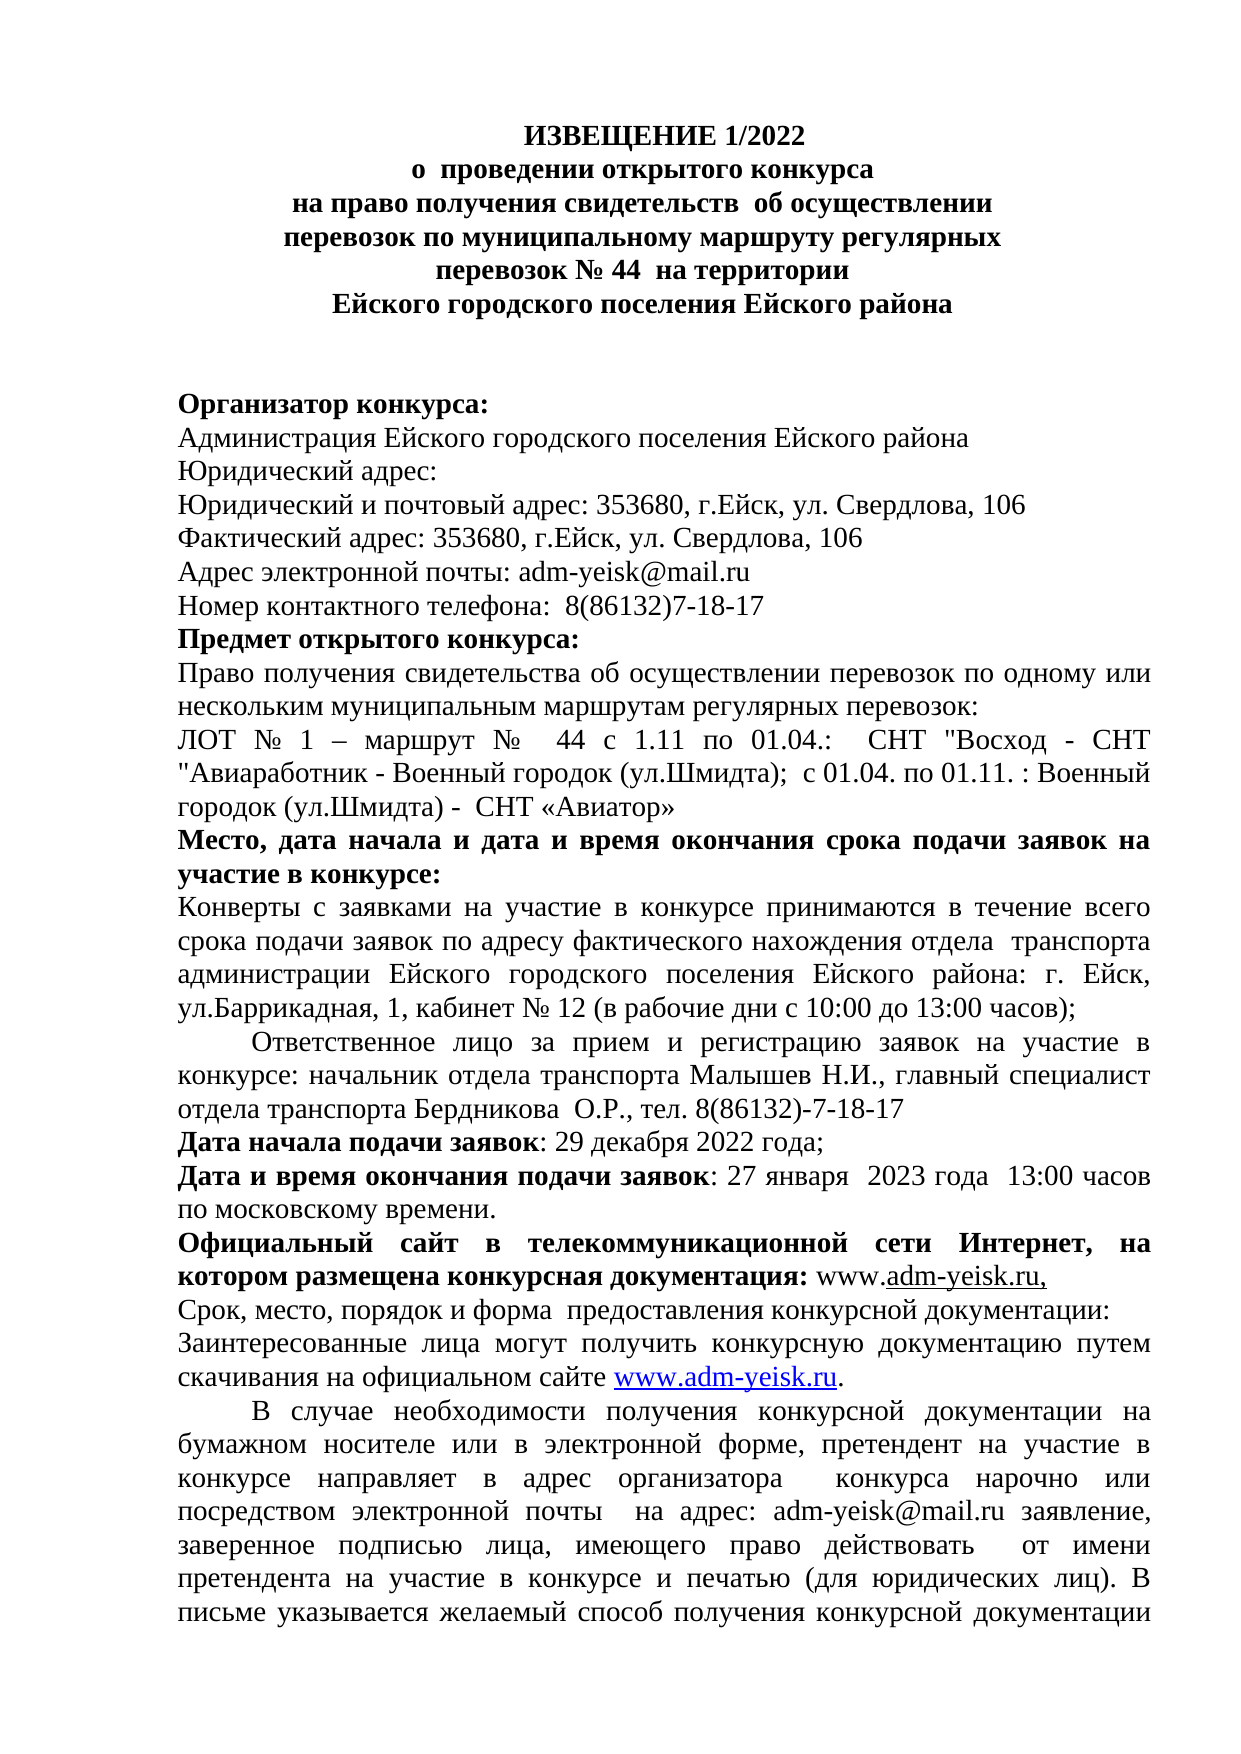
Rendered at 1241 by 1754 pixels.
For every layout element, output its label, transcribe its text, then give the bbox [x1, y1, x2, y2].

text на право получения свидетельств об осуществлении перевозок по муниципальному маршруту регулярных перевозок № 44 на территории [251, 185, 1034, 286]
text Администрация Ейского городского поселения Ейского района [177, 420, 1152, 453]
text Ейского городского поселения Ейского района [251, 286, 1034, 319]
text о проведении открытого конкурса [251, 152, 1034, 185]
text Адрес электронной почты: adm-yeisk@mail.ru [177, 554, 1152, 588]
text Срок, место, порядок и форма предоставления конкурсной документации: [177, 1292, 1152, 1326]
text Юридический адрес: [177, 453, 1152, 487]
text Заинтересованные лица могут получить конкурсную документацию путем скачивания на официальном сайте www.adm-yeisk.ru. [177, 1326, 1152, 1393]
text Право получения свидетельства об осуществлении перевозок по одному или нескольким муниципальным маршрутам регулярных перевозок: [177, 655, 1152, 722]
text Номер контактного телефона: 8(86132)7-18-17 [177, 588, 1152, 621]
text ЛОТ № 1 – маршрут № 44 с 1.11 по 01.04.: СНТ "Восход - СНТ "Авиаработник - Военный городок (ул.Шмидта); с 01.04. по 01.11. : Военный городок (ул.Шмидта) - СНТ «Авиатор» [177, 722, 1152, 822]
text Место, дата начала и дата и время окончания срока подачи заявок на участие в конкурсе: [177, 822, 1152, 889]
text Дата начала подачи заявок: 29 декабря 2022 года; [177, 1124, 1152, 1158]
text Дата и время окончания подачи заявок: 27 января 2023 года 13:00 часов по московскому времени. [177, 1158, 1152, 1225]
text Ответственное лицо за прием и регистрацию заявок на участие в конкурсе: начальник отдела транспорта Малышев Н.И., главный специалист отдела транспорта Бердникова О.Р., тел. 8(86132)-7-18-17 [177, 1024, 1152, 1124]
text Юридический и почтовый адрес: 353680, г.Ейск, ул. Свердлова, 106 [177, 487, 1152, 521]
text Конверты с заявками на участие в конкурсе принимаются в течение всего срока подачи заявок по адресу фактического нахождения отдела транспорта администрации Ейского городского поселения Ейского района: г. Ейск, ул.Баррикадная, 1, кабинет № 12 (в рабочие дни с 10:00 до 13:00 часов); [177, 889, 1152, 1024]
text Официальный сайт в телекоммуникационной сети Интернет, на котором размещена конкурсная документация: www.adm-yeisk.ru, [177, 1225, 1152, 1292]
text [177, 1393, 1152, 1627]
text ИЗВЕЩЕНИЕ 1/2022 [177, 118, 1152, 152]
text Предмет открытого конкурса: [177, 621, 1152, 655]
text Фактический адрес: 353680, г.Ейск, ул. Свердлова, 106 [177, 521, 1152, 554]
text Организатор конкурса: [177, 386, 1152, 420]
